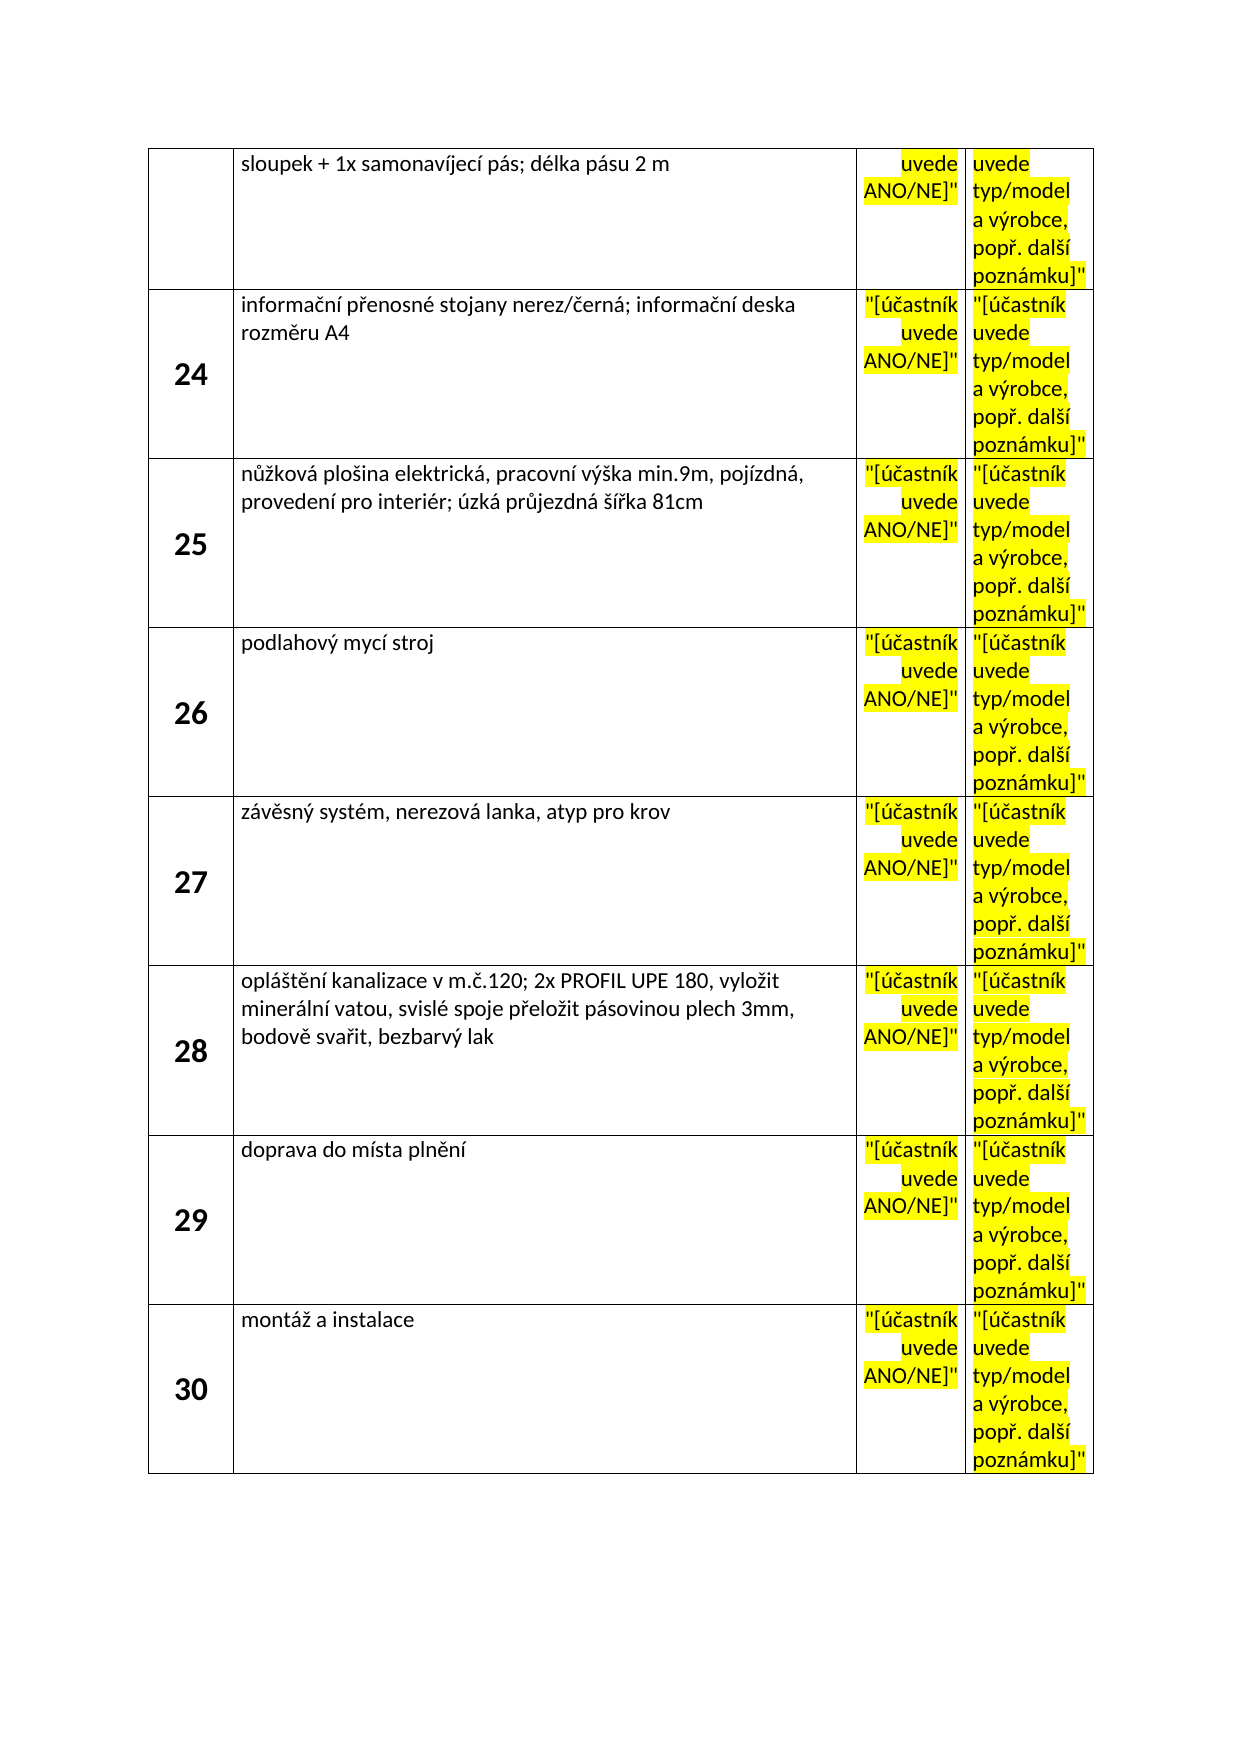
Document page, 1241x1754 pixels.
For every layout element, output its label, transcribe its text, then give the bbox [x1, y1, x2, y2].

table_cell 30 [149, 1305, 233, 1473]
table_cell 24 [149, 290, 233, 458]
table_cell "[účastník uvede ANO/NE]" [857, 628, 965, 796]
table_cell "[účastník uvede typ/model a výrobce, popř. další poznámku]" [1030, 459, 1093, 627]
table_cell 25 [149, 459, 233, 627]
table_cell "[účastník uvede typ/model a výrobce, popř. další poznámku]" [966, 797, 1093, 965]
table_cell 27 [149, 797, 233, 965]
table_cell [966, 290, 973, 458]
table_cell "[účastník uvede typ/model a výrobce, popř. další poznámku]" [1030, 149, 1093, 289]
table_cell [857, 149, 965, 289]
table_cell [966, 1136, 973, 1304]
table_cell 28 [149, 966, 233, 1134]
table_cell "[účastník uvede ANO/NE]" [857, 1305, 965, 1473]
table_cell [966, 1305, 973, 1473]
table_cell 29 [149, 1136, 233, 1304]
table_cell "[účastník uvede typ/model a výrobce, popř. další poznámku]" [1030, 628, 1093, 796]
table_cell "[účastník uvede ANO/NE]" [857, 459, 965, 627]
table_cell "[účastník uvede typ/model a výrobce, popř. další poznámku]" [1030, 290, 1093, 458]
table_cell "[účastník uvede typ/model a výrobce, popř. další poznámku]" [1030, 1305, 1093, 1473]
table_cell "[účastník uvede ANO/NE]" [857, 1136, 965, 1304]
table_cell 26 [149, 628, 233, 796]
table_cell 23 [149, 149, 233, 289]
table_cell "[účastník uvede ANO/NE]" [857, 290, 965, 458]
table_cell nůžková plošina elektrická, pracovní výška min.9m, pojízdná, provedení pro interiér; úzká průjezdná šířka 81cm [234, 459, 856, 627]
table_cell "[účastník uvede typ/model a výrobce, popř. další poznámku]" [1030, 1136, 1093, 1304]
table_cell podlahový mycí stroj [234, 628, 856, 796]
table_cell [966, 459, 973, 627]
table_cell "[účastník uvede ANO/NE]" [857, 797, 965, 965]
table_cell "[účastník uvede typ/model a výrobce, popř. další poznámku]" [966, 966, 1093, 1134]
table_cell informační přenosné stojany nerez/černá; informační deska rozměru A4 [234, 290, 856, 458]
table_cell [234, 149, 856, 289]
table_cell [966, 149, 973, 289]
table_cell doprava do místa plnění [234, 1136, 856, 1304]
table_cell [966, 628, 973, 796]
table_cell "[účastník uvede ANO/NE]" [857, 966, 965, 1134]
table_cell opláštění kanalizace v m.č.120; 2x PROFIL UPE 180, vyložit minerální vatou, svislé spoje přeložit pásovinou plech 3mm, bodově svařit, bezbarvý lak [234, 966, 856, 1134]
table_cell závěsný systém, nerezová lanka, atyp pro krov [234, 797, 856, 965]
table_cell montáž a instalace [234, 1305, 856, 1473]
